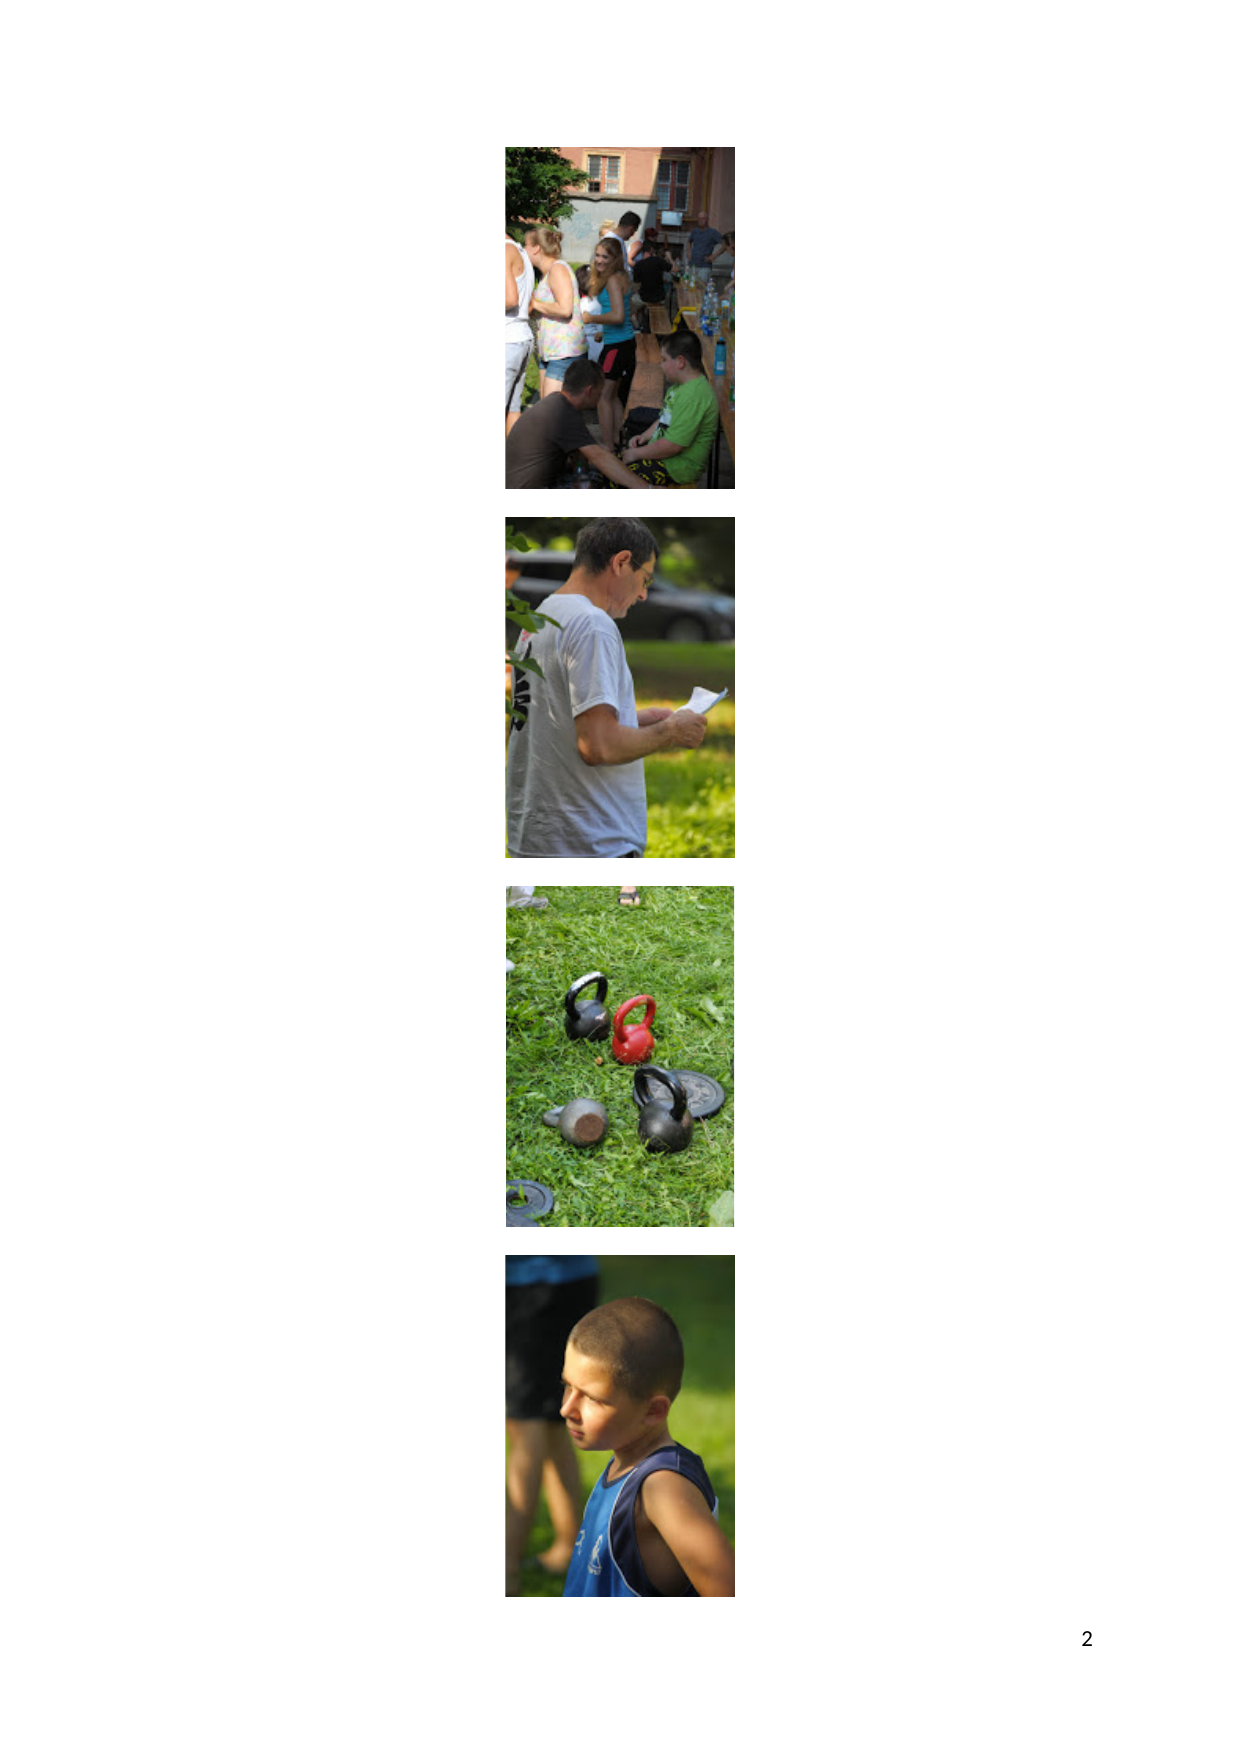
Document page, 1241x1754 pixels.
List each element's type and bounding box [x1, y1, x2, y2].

picture [505, 1255, 735, 1597]
picture [505, 147, 735, 489]
picture [505, 517, 735, 858]
picture [506, 886, 735, 1227]
